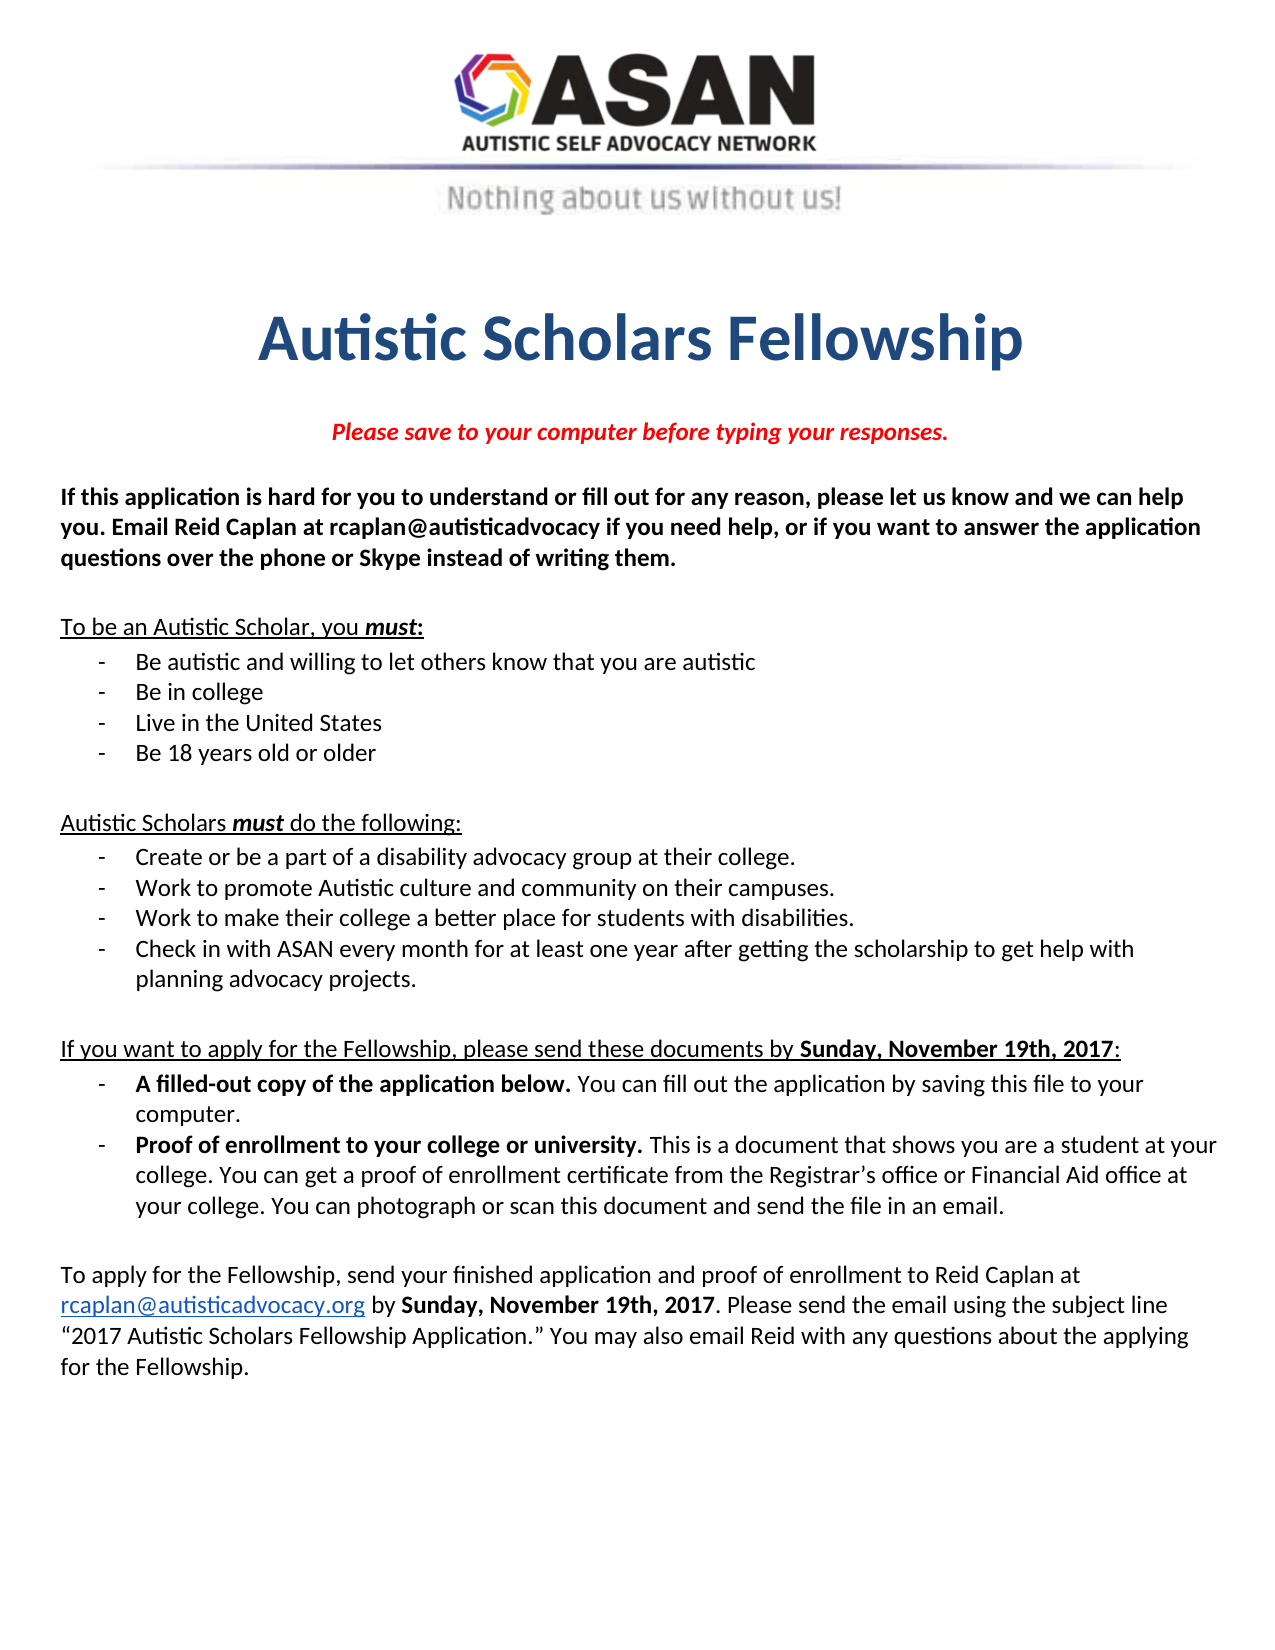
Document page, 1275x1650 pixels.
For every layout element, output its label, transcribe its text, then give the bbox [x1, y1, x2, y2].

text Autistic Scholars Fellowship [60, 295, 1223, 377]
text Autistic Scholars must do the following: [60, 807, 1223, 837]
list Be 18 years old or older [98, 737, 1223, 768]
list Be in college [98, 676, 1223, 707]
list Create or be a part of a disability advocacy group at their college. [98, 842, 1223, 872]
text If this application is hard for you to understand or fill out for any reason, please let us know and we can help you. Email Reid Caplan at rcaplan@autisticadvocacy if you need help, or if you want to answer the application questions over the phone or Skype instead of writing them. [60, 481, 1223, 572]
list Be autistic and willing to let others know that you are autistic [98, 646, 1223, 676]
list Live in the United States [98, 707, 1223, 737]
list Work to make their college a better place for students with disabilities. [98, 903, 1223, 933]
list Proof of enrollment to your college or university. This is a document that shows you are a student at your college. You can get a proof of enrollment certificate from the Registrar’s office or Financial Aid office at your college. You can photograph or scan this document and send the file in an email. [98, 1129, 1223, 1220]
list Check in with ASAN every month for at least one year after getting the scholarship to get help with planning advocacy projects. [98, 933, 1223, 994]
text Please save to your computer before typing your responses. [60, 416, 1223, 446]
text If you want to apply for the Fellowship, please send these documents by Sunday, November 19th, 2017: [60, 1033, 1223, 1063]
text To apply for the Fellowship, send your finished application and proof of enrollment to Reid Caplan at rcaplan@autisticadvocacy.org by Sunday, November 19th, 2017. Please send the email using the subject line “2017 Autistic Scholars Fellowship Application.” You may also email Reid with any questions about the applying for the Fellowship. [60, 1259, 1223, 1381]
list Work to promote Autistic culture and community on their campuses. [98, 872, 1223, 903]
text To be an Autistic Scholar, you must: [60, 611, 1223, 642]
list A filled-out copy of the application below. You can fill out the application by saving this file to your computer. [98, 1068, 1223, 1129]
picture [89, 42, 1226, 232]
